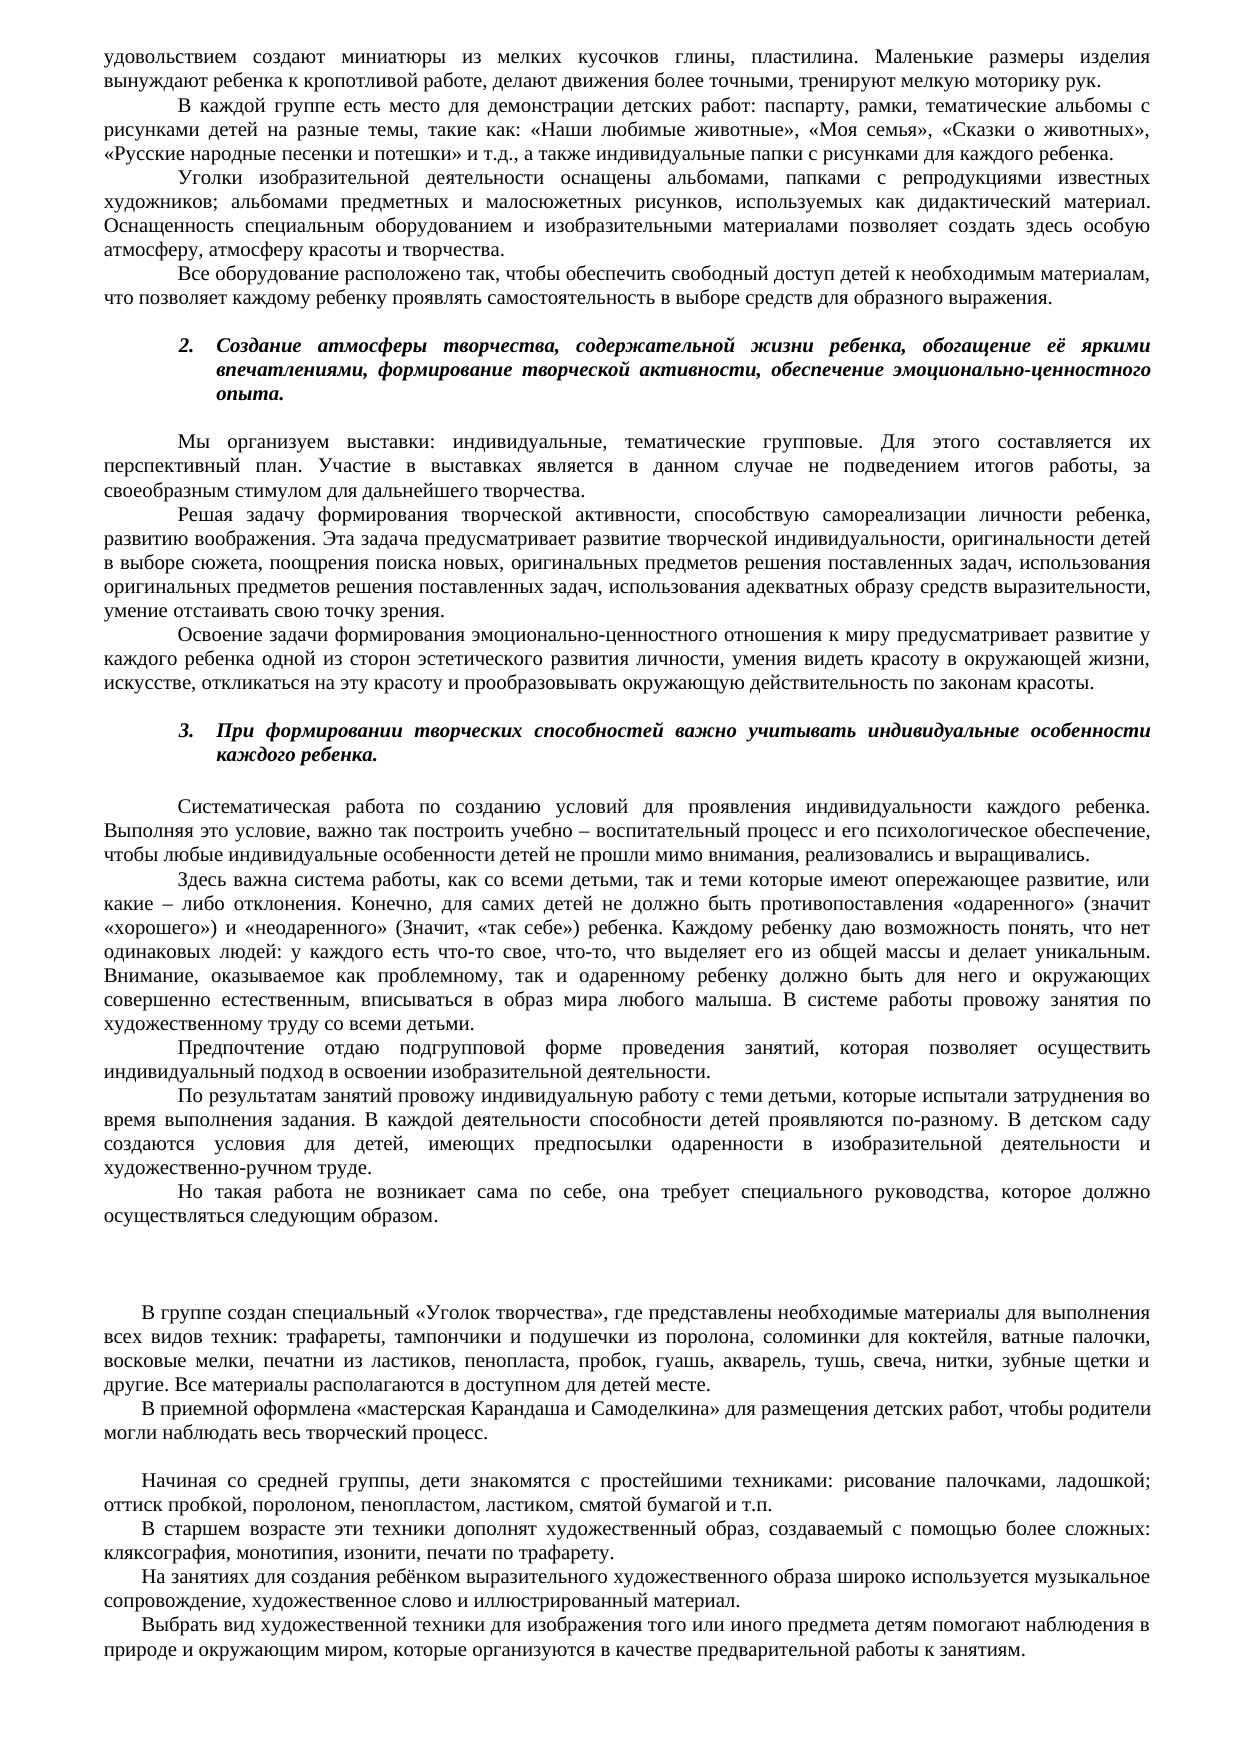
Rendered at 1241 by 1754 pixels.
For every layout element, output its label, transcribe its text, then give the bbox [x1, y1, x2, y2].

list При формировании творческих способностей важно учитывать индивидуальные особенности каждого ребенка. [178, 718, 1152, 766]
text В старшем возрасте эти техники дополнят художественный образ, создаваемый с помощью более сложных: кляксография, монотипия, изонити, печати по трафарету. [103, 1516, 1152, 1564]
text Мы организуем выставки: индивидуальные, тематические групповые. Для этого составляется их перспективный план. Участие в выставках является в данном случае не подведением итогов работы, за своеобразным стимулом для дальнейшего творчества. [103, 429, 1152, 502]
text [103, 44, 1152, 92]
text Но такая работа не возникает сама по себе, она требует специального руководства, которое должно осуществляться следующим образом. [103, 1179, 1152, 1227]
text Предпочтение отдаю подгрупповой форме проведения занятий, которая позволяет осуществить индивидуальный подход в освоении изобразительной деятельности. [103, 1035, 1152, 1083]
text В каждой группе есть место для демонстрации детских работ: паспарту, рамки, тематические альбомы с рисунками детей на разные темы, такие как: «Наши любимые животные», «Моя семья», «Сказки о животных», «Русские народные песенки и потешки» и т.д., а также индивидуальные папки с рисунками для каждого ребенка. [103, 92, 1152, 165]
text Систематическая работа по созданию условий для проявления индивидуальности каждого ребенка. Выполняя это условие, важно так построить учебно – воспитательный процесс и его психологическое обеспечение, чтобы любые индивидуальные особенности детей не прошли мимо внимания, реализовались и выращивались. [103, 794, 1152, 866]
text По результатам занятий провожу индивидуальную работу с теми детьми, которые испытали затруднения во время выполнения задания. В каждой деятельности способности детей проявляются по-разному. В детском саду создаются условия для детей, имеющих предпосылки одаренности в изобразительной деятельности и художественно-ручном труде. [103, 1083, 1152, 1179]
text Освоение задачи формирования эмоционально-ценностного отношения к миру предусматривает развитие у каждого ребенка одной из сторон эстетического развития личности, умения видеть красоту в окружающей жизни, искусстве, откликаться на эту красоту и прообразовывать окружающую действительность по законам красоты. [103, 622, 1152, 694]
text Уголки изобразительной деятельности оснащены альбомами, папками с репродукциями известных художников; альбомами предметных и малосюжетных рисунков, используемых как дидактический материал. Оснащенность специальным оборудованием и изобразительными материалами позволяет создать здесь особую атмосферу, атмосферу красоты и творчества. [103, 165, 1152, 261]
text Решая задачу формирования творческой активности, способствую самореализации личности ребенка, развитию воображения. Эта задача предусматривает развитие творческой индивидуальности, оригинальности детей в выборе сюжета, поощрения поиска новых, оригинальных предметов решения поставленных задач, использования оригинальных предметов решения поставленных задач, использования адекватных образу средств выразительности, умение отстаивать свою точку зрения. [103, 502, 1152, 622]
text Здесь важна система работы, как со всеми детьми, так и теми которые имеют опережающее развитие, или какие – либо отклонения. Конечно, для самих детей не должно быть противопоставления «одаренного» (значит «хорошего») и «неодаренного» (Значит, «так себе») ребенка. Каждому ребенку даю возможность понять, что нет одинаковых людей: у каждого есть что-то свое, что-то, что выделяет его из общей массы и делает уникальным. Внимание, оказываемое как проблемному, так и одаренному ребенку должно быть для него и окружающих совершенно естественным, вписываться в образ мира любого малыша. В системе работы провожу занятия по художественному труду со всеми детьми. [103, 866, 1152, 1035]
text На занятиях для создания ребёнком выразительного художественного образа широко используется музыкальное сопровождение, художественное слово и иллюстрированный материал. [103, 1564, 1152, 1612]
text Выбрать вид художественной техники для изображения того или иного предмета детям помогают наблюдения в природе и окружающим миром, которые организуются в качестве предварительной работы к занятиям. [103, 1612, 1152, 1661]
text Все оборудование расположено так, чтобы обеспечить свободный доступ детей к необходимым материалам, что позволяет каждому ребенку проявлять самостоятельность в выборе средств для образного выражения. [103, 261, 1152, 309]
text В приемной оформлена «мастерская Карандаша и Самоделкина» для размещения детских работ, чтобы родители могли наблюдать весь творческий процесс. [103, 1396, 1152, 1444]
list Создание атмосферы творчества, содержательной жизни ребенка, обогащение её яркими впечатлениями, формирование творческой активности, обеспечение эмоционально-ценностного опыта. [178, 333, 1152, 405]
text В группе создан специальный «Уголок творчества», где представлены необходимые материалы для выполнения всех видов техник: трафареты, тампончики и подушечки из поролона, соломинки для коктейля, ватные палочки, восковые мелки, печатни из ластиков, пенопласта, пробок, гуашь, акварель, тушь, свеча, нитки, зубные щетки и другие. Все материалы располагаются в доступном для детей месте. [103, 1299, 1152, 1396]
text Начиная со средней группы, дети знакомятся с простейшими техниками: рисование палочками, ладошкой; оттиск пробкой, поролоном, пенопластом, ластиком, смятой бумагой и т.п. [103, 1468, 1152, 1516]
